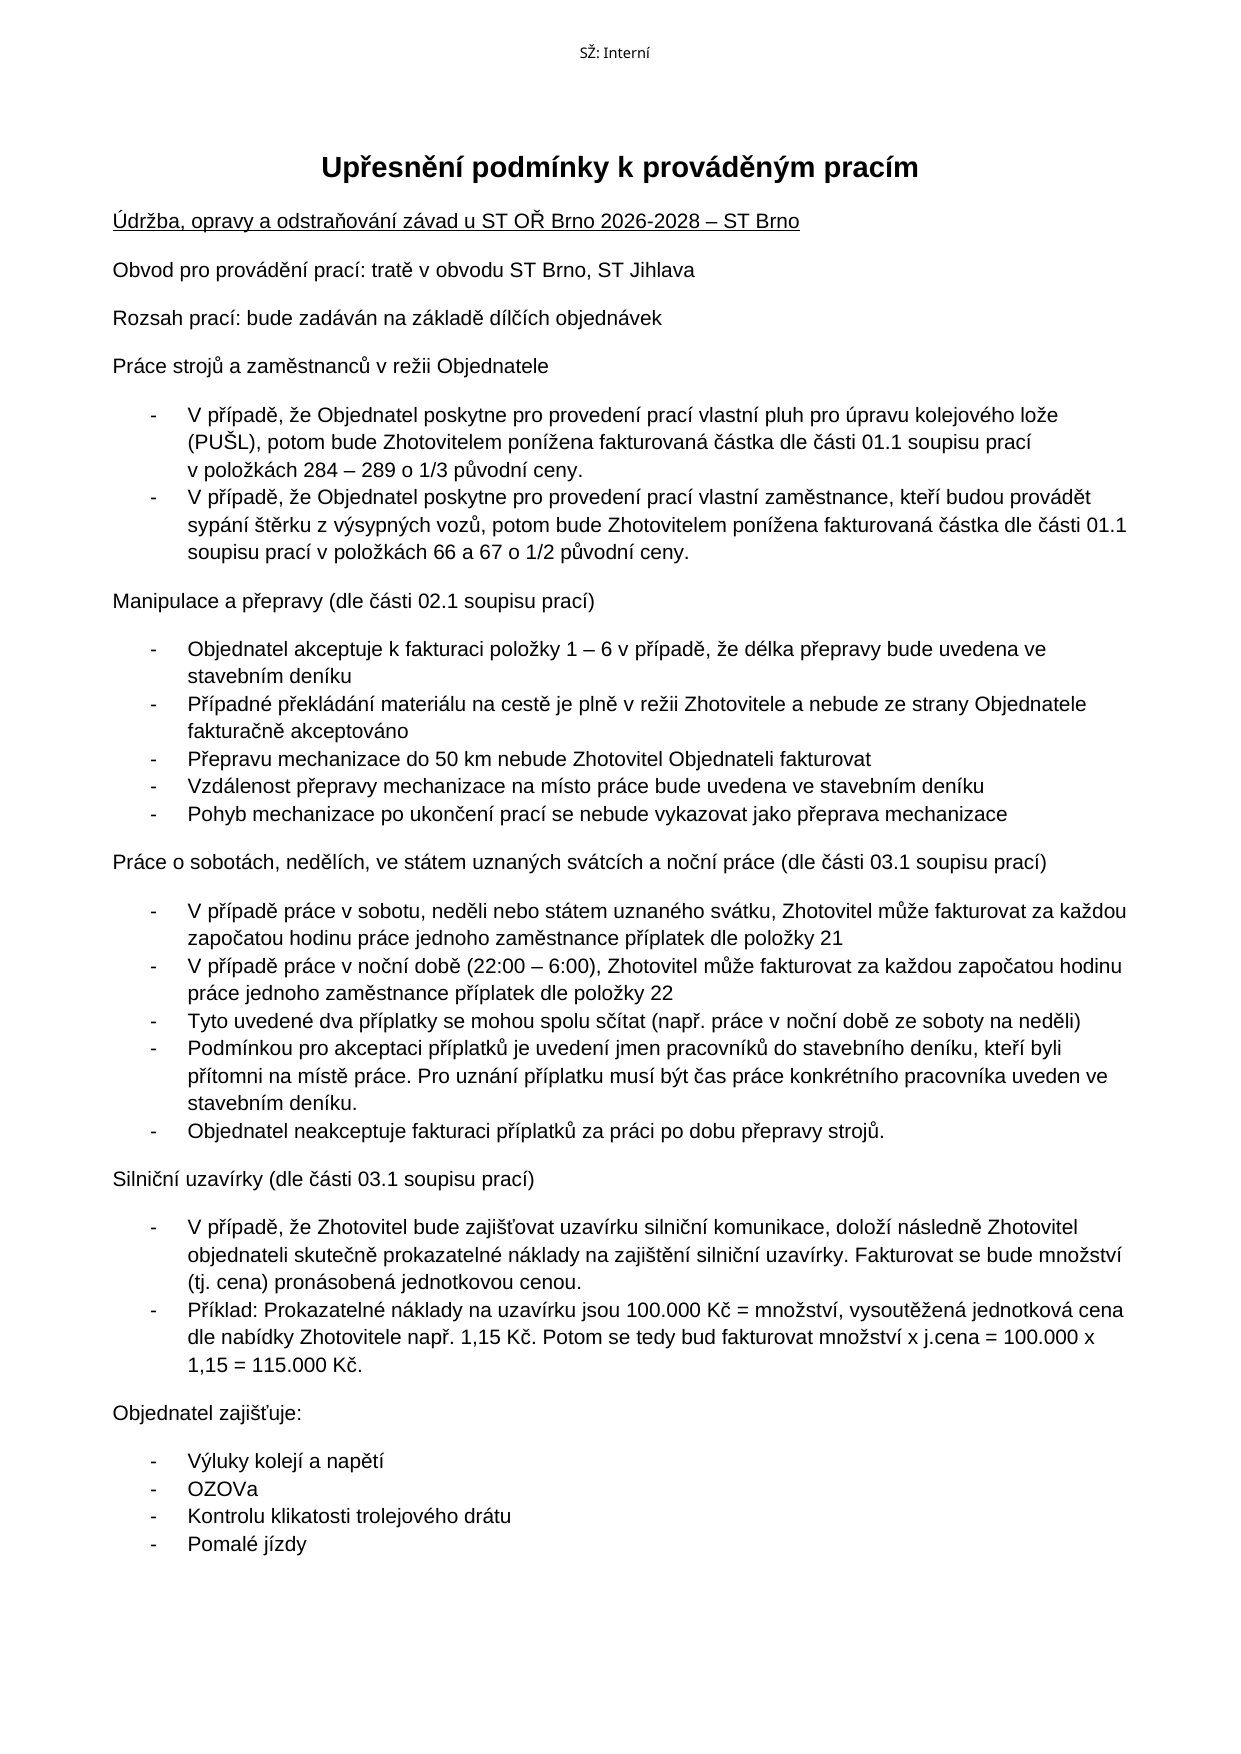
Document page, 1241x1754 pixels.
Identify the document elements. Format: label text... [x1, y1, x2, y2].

list Tyto uvedené dva příplatky se mohou spolu sčítat (např. práce v noční době ze soboty na neděli) [150, 1008, 1128, 1032]
list OZOVa [150, 1477, 1128, 1501]
list Objednatel akceptuje k fakturaci položky 1 – 6 v případě, že délka přepravy bude uvedena ve stavebním deníku [150, 637, 1128, 688]
text Silniční uzavírky (dle části 03.1 soupisu prací) [112, 1167, 1128, 1191]
list V případě, že Objednatel poskytne pro provedení prací vlastní pluh pro úpravu kolejového lože (PUŠL), potom bude Zhotovitelem ponížena fakturovaná částka dle části 01.1 soupisu prací v položkách 284 – 289 o 1/3 původní ceny. [150, 403, 1128, 482]
text Manipulace a přepravy (dle části 02.1 soupisu prací) [112, 588, 1128, 612]
list Výluky kolejí a napětí [150, 1449, 1128, 1473]
list V případě, že Zhotovitel bude zajišťovat uzavírku silniční komunikace, doloží následně Zhotovitel objednateli skutečně prokazatelné náklady na zajištění silniční uzavírky. Fakturovat se bude množství (tj. cena) pronásobená jednotkovou cenou. [150, 1215, 1128, 1294]
text Rozsah prací: bude zadáván na základě dílčích objednávek [112, 306, 1128, 330]
list Případné překládání materiálu na cestě je plně v režii Zhotovitele a nebude ze strany Objednatele fakturačně akceptováno [150, 692, 1128, 743]
text Obvod pro provádění prací: tratě v obvodu ST Brno, ST Jihlava [112, 258, 1128, 282]
list V případě práce v sobotu, neděli nebo státem uznaného svátku, Zhotovitel může fakturovat za každou započatou hodinu práce jednoho zaměstnance příplatek dle položky 21 [150, 898, 1128, 950]
text Objednatel zajišťuje: [112, 1401, 1128, 1425]
list V případě, že Objednatel poskytne pro provedení prací vlastní zaměstnance, kteří budou provádět sypání štěrku z výsypných vozů, potom bude Zhotovitelem ponížena fakturovaná částka dle části 01.1 soupisu prací v položkách 66 a 67 o 1/2 původní ceny. [150, 485, 1128, 564]
list Příklad: Prokazatelné náklady na uzavírku jsou 100.000 Kč = množství, vysoutěžená jednotková cena dle nabídky Zhotovitele např. 1,15 Kč. Potom se tedy bud fakturovat množství x j.cena = 100.000 x 1,15 = 115.000 Kč. [150, 1298, 1128, 1377]
list Podmínkou pro akceptaci příplatků je uvedení jmen pracovníků do stavebního deníku, kteří byli přítomni na místě práce. Pro uznání příplatku musí být čas práce konkrétního pracovníka uveden ve stavebním deníku. [150, 1036, 1128, 1115]
list Objednatel neakceptuje fakturaci příplatků za práci po dobu přepravy strojů. [150, 1118, 1128, 1142]
list Kontrolu klikatosti trolejového drátu [150, 1504, 1128, 1528]
list Pohyb mechanizace po ukončení prací se nebude vykazovat jako přeprava mechanizace [150, 802, 1128, 826]
list Vzdálenost přepravy mechanizace na místo práce bude uvedena ve stavebním deníku [150, 774, 1128, 798]
text Práce o sobotách, nedělích, ve státem uznaných svátcích a noční práce (dle části 03.1 soupisu prací) [112, 850, 1128, 874]
text Údržba, opravy a odstraňování závad u ST OŘ Brno 2026-2028 – ST Brno [112, 209, 1128, 233]
list Pomalé jízdy [150, 1532, 1128, 1556]
list V případě práce v noční době (22:00 – 6:00), Zhotovitel může fakturovat za každou započatou hodinu práce jednoho zaměstnance příplatek dle položky 22 [150, 953, 1128, 1005]
text Upřesnění podmínky k prováděným pracím [112, 150, 1128, 183]
text Práce strojů a zaměstnanců v režii Objednatele [112, 354, 1128, 378]
list Přepravu mechanizace do 50 km nebude Zhotovitel Objednateli fakturovat [150, 747, 1128, 771]
